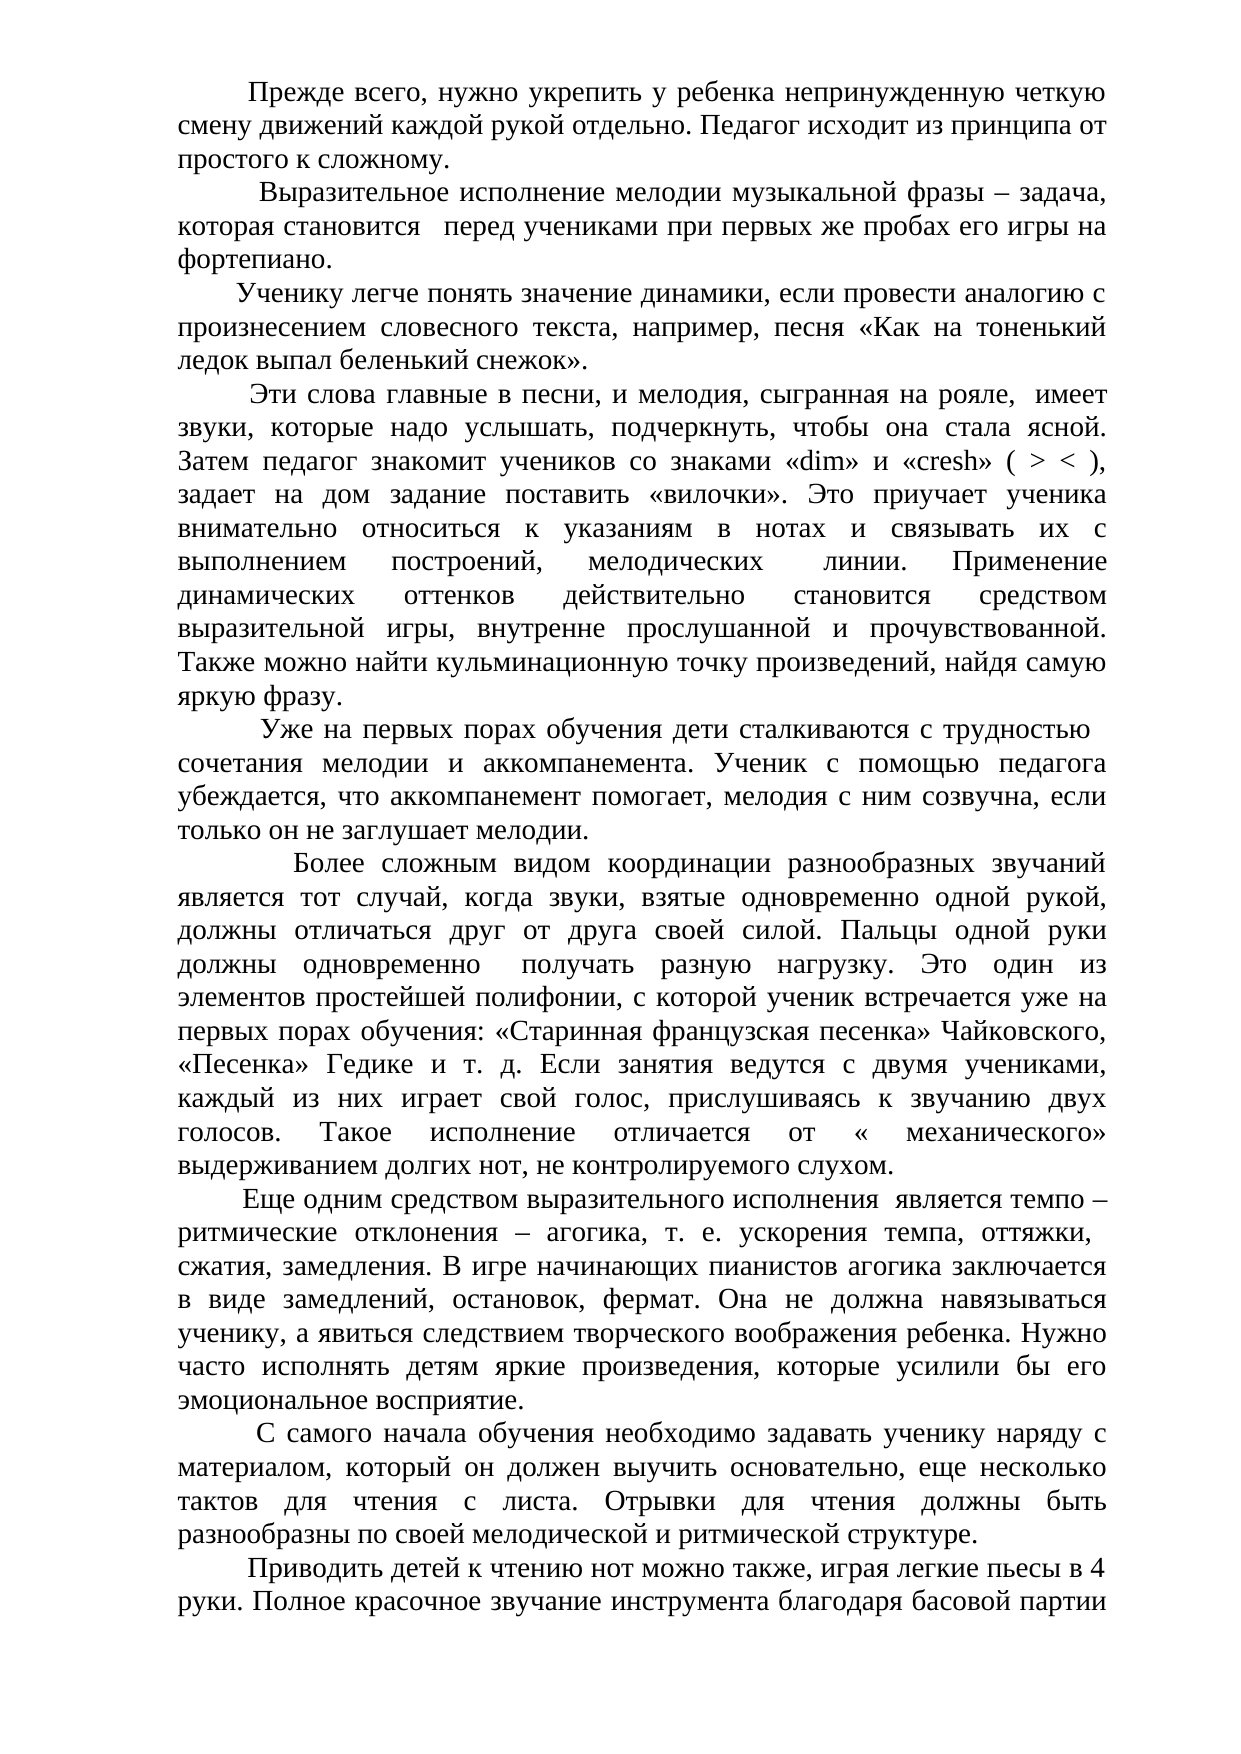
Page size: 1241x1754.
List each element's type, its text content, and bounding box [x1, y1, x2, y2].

text Еще одним средством выразительного исполнения является темпо – ритмические отклонения – агогика, т. е. ускорения темпа, оттяжки, сжатия, замедления. В игре начинающих пианистов агогика заключается в виде замедлений, остановок, фермат. Она не должна навязываться ученику, а явиться следствием творческого воображения ребенка. Нужно часто исполнять детям яркие произведения, которые усилили бы его эмоциональное восприятие. [177, 1181, 1107, 1416]
text Прежде всего, нужно укрепить у ребенка непринужденную четкую смену движений каждой рукой отдельно. Педагог исходит из принципа от простого к сложному. [177, 74, 1107, 174]
text Ученику легче понять значение динамики, если провести аналогию с произнесением словесного текста, например, песня «Как на тоненький ледок выпал беленький снежок». [177, 275, 1107, 376]
text С самого начала обучения необходимо задавать ученику наряду с материалом, который он должен выучить основательно, еще несколько тактов для чтения с листа. Отрывки для чтения должны быть разнообразны по своей мелодической и ритмической структуре. [177, 1416, 1107, 1550]
text Уже на первых порах обучения дети сталкиваются с трудностью сочетания мелодии и аккомпанемента. Ученик с помощью педагога убеждается, что аккомпанемент помогает, мелодия с ним созвучна, если только он не заглушает мелодии. [177, 711, 1107, 845]
text Более сложным видом координации разнообразных звучаний является тот случай, когда звуки, взятые одновременно одной рукой, должны отличаться друг от друга своей силой. Пальцы одной руки должны одновременно получать разную нагрузку. Это один из элементов простейшей полифонии, с которой ученик встречается уже на первых порах обучения: «Старинная французская песенка» Чайковского, «Песенка» Гедике и т. д. Если занятия ведутся с двумя учениками, каждый из них играет свой голос, прислушиваясь к звучанию двух голосов. Такое исполнение отличается от « механического» выдерживанием долгих нот, не контролируемого слухом. [177, 845, 1107, 1181]
text Выразительное исполнение мелодии музыкальной фразы – задача, которая становится перед учениками при первых же пробах его игры на фортепиано. [177, 174, 1107, 275]
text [177, 1550, 1107, 1617]
text Эти слова главные в песни, и мелодия, сыгранная на рояле, имеет звуки, которые надо услышать, подчеркнуть, чтобы она стала ясной. Затем педагог знакомит учеников со знаками «dim» и «cresh» ( > < ), задает на дом задание поставить «вилочки». Это приучает ученика внимательно относиться к указаниям в нотах и связывать их с выполнением построений, мелодических линии. Применение динамических оттенков действительно становится средством выразительной игры, внутренне прослушанной и прочувствованной. Также можно найти кульминационную точку произведений, найдя самую яркую фразу. [177, 376, 1107, 711]
